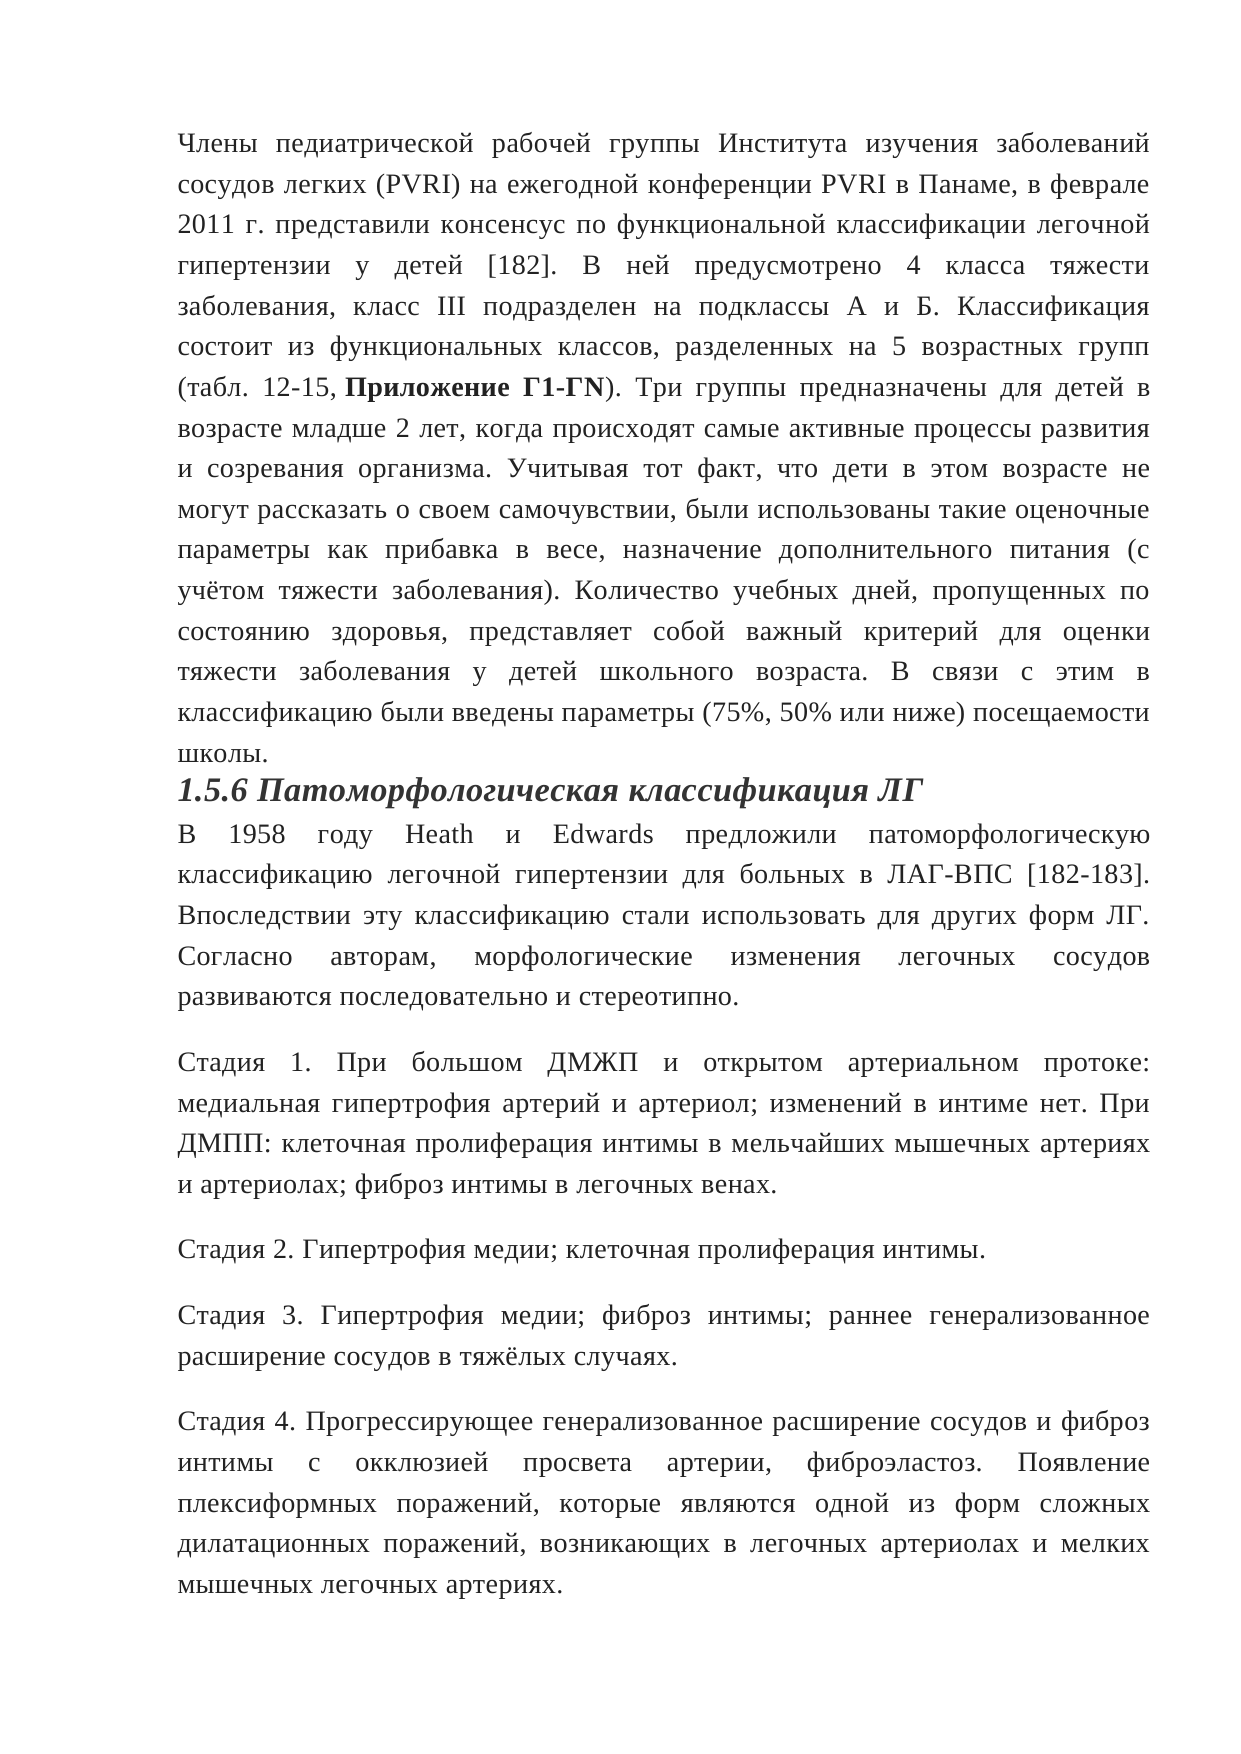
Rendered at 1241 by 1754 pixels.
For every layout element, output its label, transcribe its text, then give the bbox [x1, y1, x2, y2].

text Стадия 4. Прогрессирующее генерализованное расширение сосудов и фиброз интимы с окклюзией просвета артерии, фиброэластоз. Появление плексиформных поражений, которые являются одной из форм сложных дилатационных поражений, возникающих в легочных артериолах и мелких мышечных легочных артериях. [177, 1396, 1152, 1599]
text Стадия 2. Гипертрофия медии; клеточная пролиферация интимы. [177, 1224, 1152, 1265]
text В 1958 году Heath и Edwards предложили патоморфологическую классификацию легочной гипертензии для больных в ЛАГ-ВПС [182-183]. Впоследствии эту классификацию стали использовать для других форм ЛГ. Согласно авторам, морфологические изменения легочных сосудов развиваются последовательно и стереотипно. [177, 809, 1152, 1012]
text Члены педиатрической рабочей группы Института изучения заболеваний сосудов легких (PVRI) на ежегодной конференции PVRI в Панаме, в феврале 2011 г. представили консенсус по функциональной классификации легочной гипертензии у детей [182]. В ней предусмотрено 4 класса тяжести заболевания, класс III подразделен на подклассы А и Б. Классификация состоит из функциональных классов, разделенных на 5 возрастных групп (табл. 12-15, Приложение Г1-ГN). Три группы предназначены для детей в возрасте младше 2 лет, когда происходят самые активные процессы развития и созревания организма. Учитывая тот факт, что дети в этом возрасте не могут рассказать о своем самочувствии, были использованы такие оценочные параметры как прибавка в весе, назначение дополнительного питания (с учётом тяжести заболевания). Количество учебных дней, пропущенных по состоянию здоровья, представляет собой важный критерий для оценки тяжести заболевания у детей школьного возраста. В связи с этим в классификацию были введены параметры (75%, 50% или ниже) посещаемости школы. [177, 118, 1152, 768]
text Стадия 3. Гипертрофия медии; фиброз интимы; раннее генерализованное расширение сосудов в тяжёлых случаях. [177, 1290, 1152, 1371]
text 1.5.6 Патоморфологическая классификация ЛГ [177, 768, 1152, 809]
text Стадия 1. При большом ДМЖП и открытом артериальном протоке: медиальная гипертрофия артерий и артериол; изменений в интиме нет. При ДМПП: клеточная пролиферация интимы в мельчайших мышечных артериях и артериолах; фиброз интимы в легочных венах. [177, 1037, 1152, 1199]
